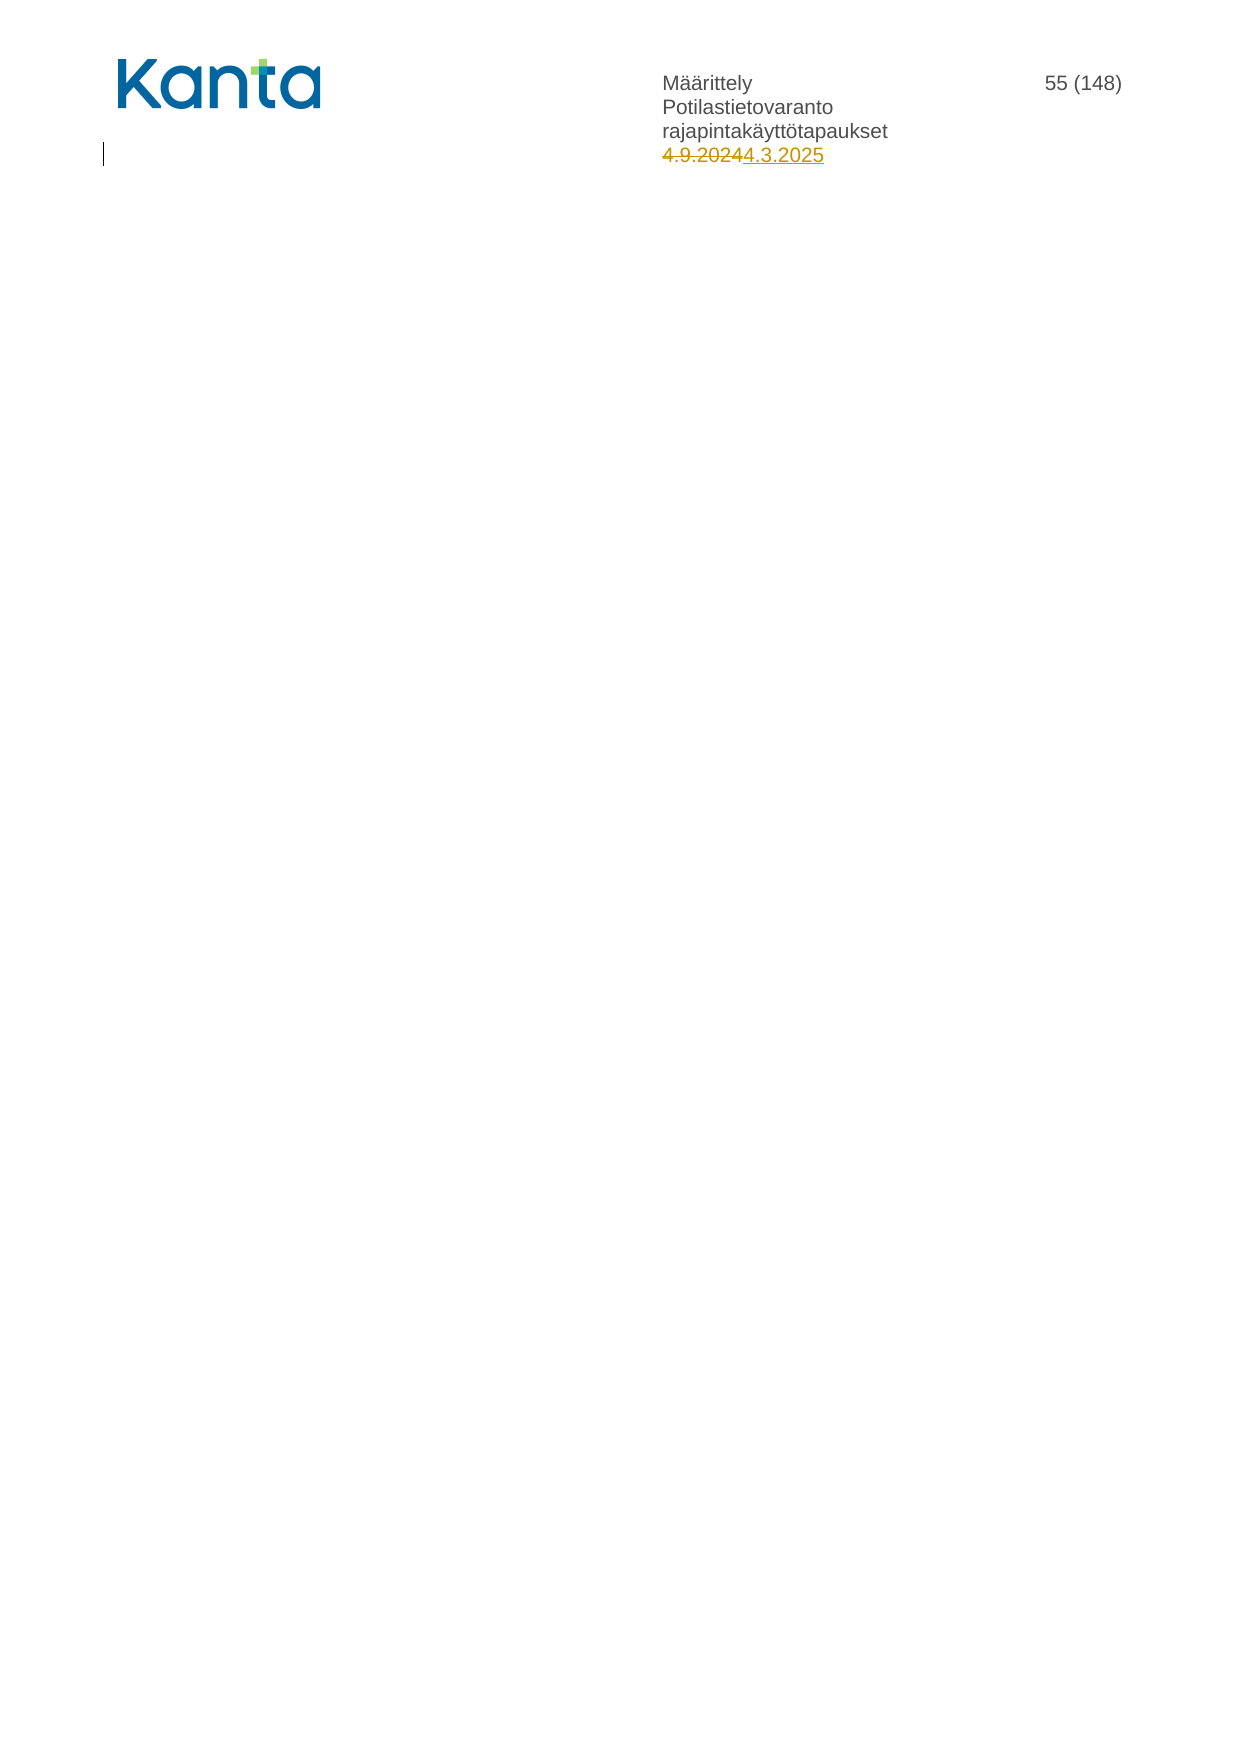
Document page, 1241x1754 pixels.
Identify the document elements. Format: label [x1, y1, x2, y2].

picture [118, 59, 321, 109]
